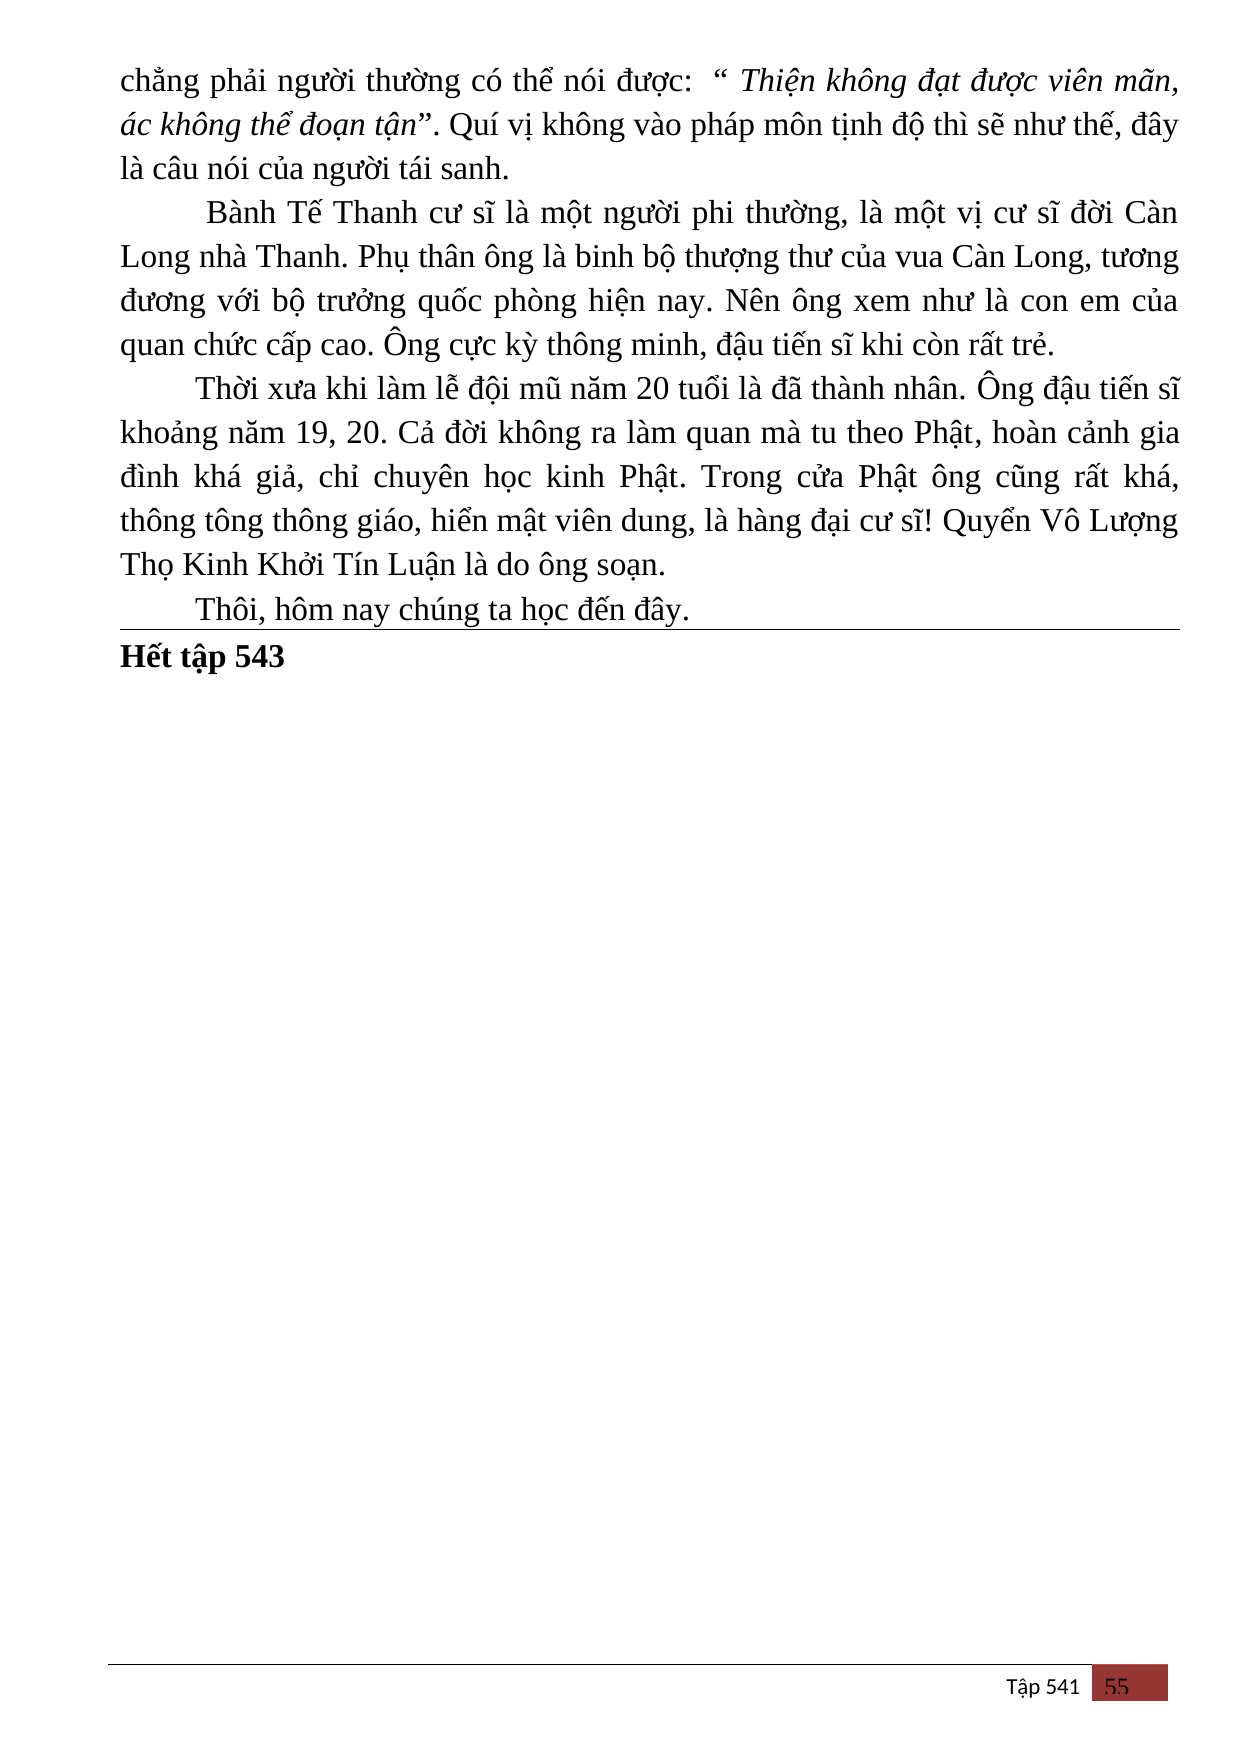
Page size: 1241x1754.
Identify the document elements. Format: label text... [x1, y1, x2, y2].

text Hết tập 543 [120, 636, 1180, 674]
text Bành Tế Thanh cư sĩ là một người phi thường, là một vị cư sĩ đời Càn Long nhà Thanh. Phụ thân ông là binh bộ thượng thư của vua Càn Long, tương đương với bộ trưởng quốc phòng hiện nay. Nên ông xem như là con em của quan chức cấp cao. Ông cực kỳ thông minh, đậu tiến sĩ khi còn rất trẻ. [120, 192, 1180, 363]
text Thời xưa khi làm lễ đội mũ năm 20 tuổi là đã thành nhân. Ông đậu tiến sĩ khoảng năm 19, 20. Cả đời không ra làm quan mà tu theo Phật, hoàn cảnh gia đình khá giả, chỉ chuyên học kinh Phật. Trong cửa Phật ông cũng rất khá, thông tông thông giáo, hiển mật viên dung, là hàng đại cư sĩ! Quyển Vô Lượng Thọ Kinh Khởi Tín Luận là do ông soạn. [120, 368, 1180, 583]
text Thôi, hôm nay chúng ta học đến đây. [120, 589, 1180, 629]
